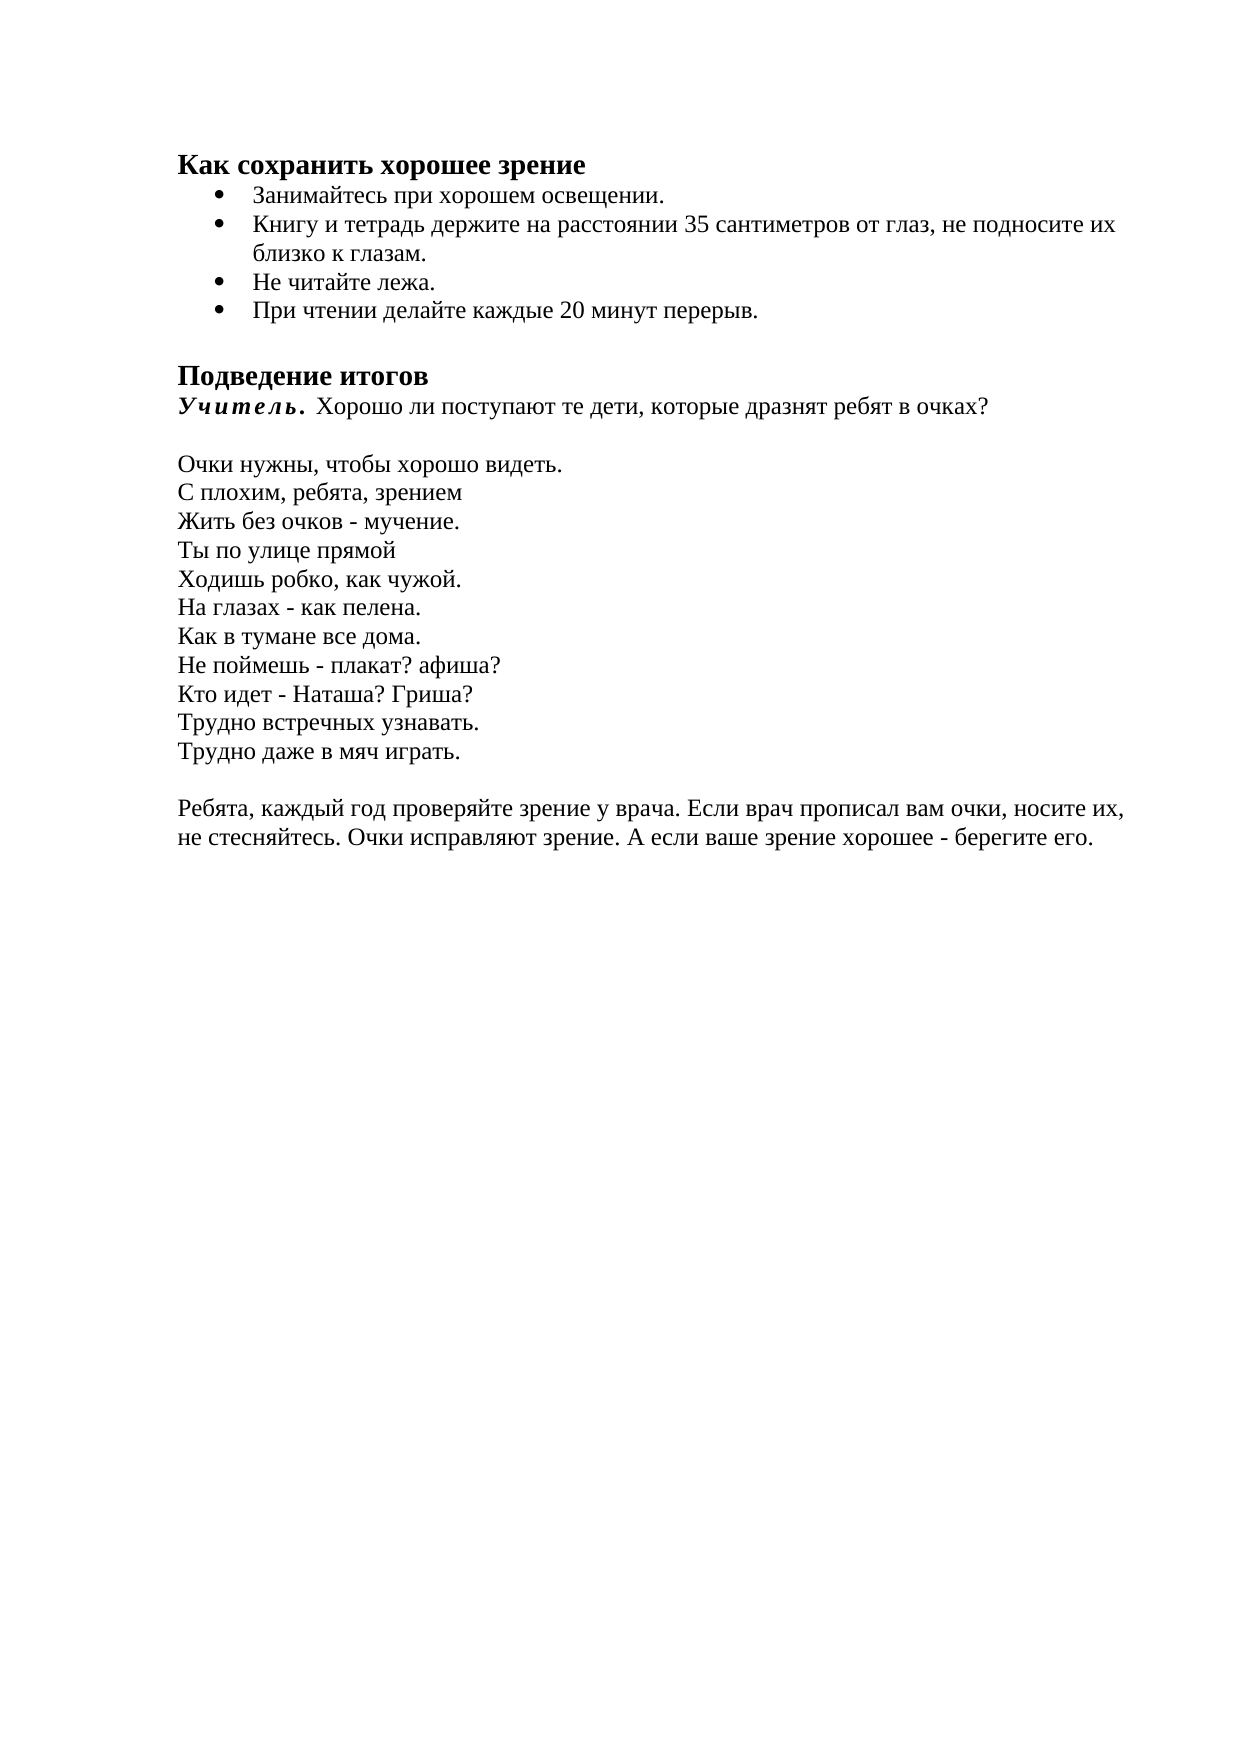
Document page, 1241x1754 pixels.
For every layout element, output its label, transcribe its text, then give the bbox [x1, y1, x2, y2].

text Очки нужны, чтобы хорошо видеть. С плохим, ребята, зрением Жить без очков - мучение. Ты по улице прямой Ходишь робко, как чужой. На глазах - как пелена. Как в тумане все дома. Не поймешь - плакат? афиша? Кто идет - Наташа? Гриша? Трудно встречных узнавать. Трудно даже в мяч играть. [177, 449, 1152, 793]
list Книгу и тетрадь держите на расстоянии 35 сантиметров от глаз, не подносите их близко к глазам. [215, 209, 1152, 267]
text Учитель. Хорошо ли поступают те дети, которые дразнят ребят в очках? [177, 391, 1152, 420]
text Как сохранить хорошее зрение [177, 147, 1152, 180]
text Ребята, каждый год проверяйте зрение у врача. Если врач прописал вам очки, носите их, не стесняйтесь. Очки исправляют зрение. А если ваше зрение хорошее - берегите его. [177, 793, 1152, 851]
list При чтении делайте каждые 20 минут перерыв. [215, 295, 1152, 324]
list Занимайтесь при хорошем освещении. [215, 180, 1152, 209]
list Не читайте лежа. [215, 267, 1152, 295]
text Подведение итогов [177, 358, 1152, 391]
